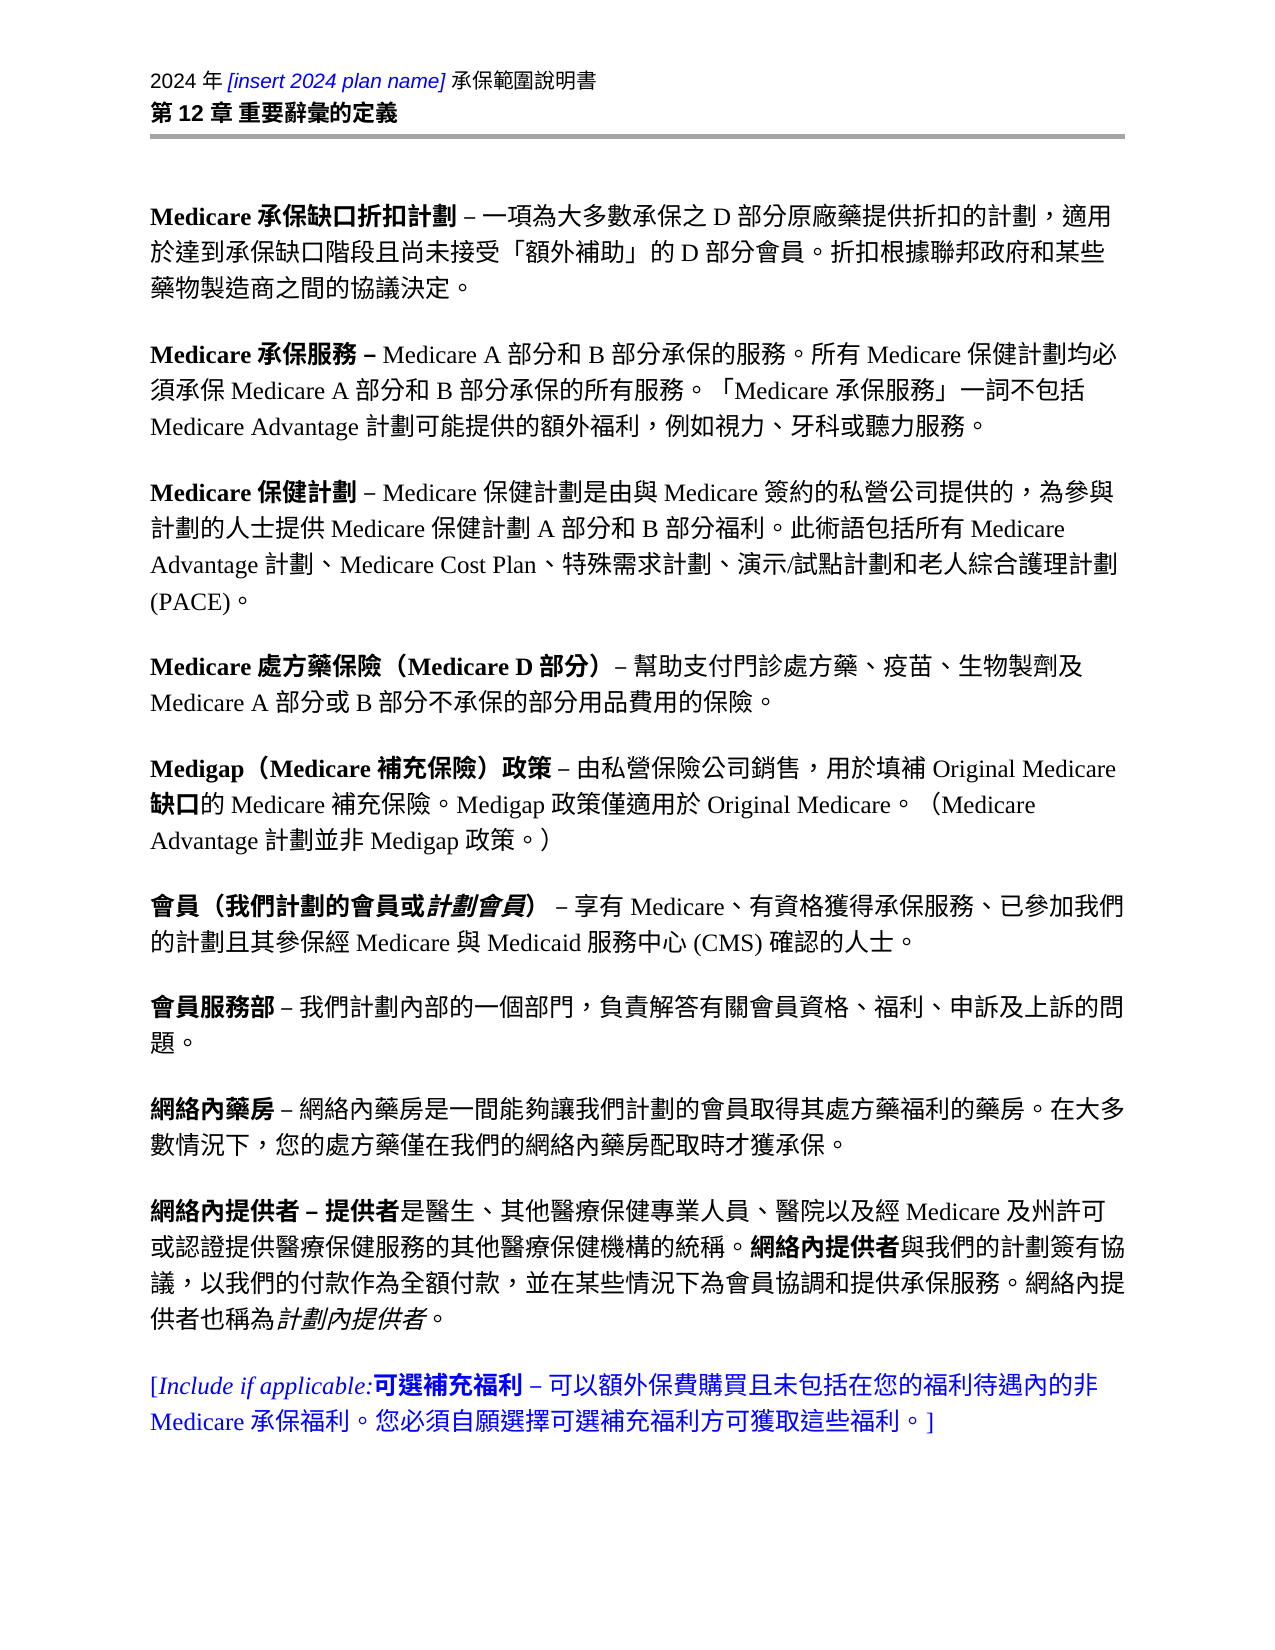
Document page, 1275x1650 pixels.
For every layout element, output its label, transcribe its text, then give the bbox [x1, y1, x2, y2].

text Medicare 保健計劃 – Medicare 保健計劃是由與 Medicare 簽約的私營公司提供的，為參與計劃的人士提供 Medicare 保健計劃 A 部分和 B 部分福利。此術語包括所有 Medicare Advantage 計劃、Medicare Cost Plan、特殊需求計劃、演示/試點計劃和老人綜合護理計劃 (PACE)。 [150, 472, 1125, 617]
text Medigap（Medicare 補充保險）政策 – 由私營保險公司銷售，用於填補 Original Medicare 缺口的 Medicare 補充保險。Medigap 政策僅適用於 Original Medicare。（Medicare Advantage 計劃並非 Medigap 政策。） [150, 748, 1125, 857]
text 網絡內藥房 – 網絡內藥房是一間能夠讓我們計劃的會員取得其處方藥福利的藥房。在大多數情況下，您的處方藥僅在我們的網絡內藥房配取時才獲承保。 [150, 1089, 1125, 1162]
text 網絡內提供者 – 提供者是醫生、其他醫療保健專業人員、醫院以及經 Medicare 及州許可或認證提供醫療保健服務的其他醫療保健機構的統稱。網絡內提供者與我們的計劃簽有協議，以我們的付款作為全額付款，並在某些情況下為會員協調和提供承保服務。網絡內提供者也稱為計劃內提供者。 [150, 1191, 1125, 1336]
text Medicare 承保服務 – Medicare A 部分和 B 部分承保的服務。所有 Medicare 保健計劃均必須承保 Medicare A 部分和 B 部分承保的所有服務。「Medicare 承保服務」一詞不包括 Medicare Advantage 計劃可能提供的額外福利，例如視力、牙科或聽力服務。 [150, 334, 1125, 443]
text Medicare 承保缺口折扣計劃 – 一項為大多數承保之 D 部分原廠藥提供折扣的計劃，適用於達到承保缺口階段且尚未接受「額外補助」的 D 部分會員。折扣根據聯邦政府和某些藥物製造商之間的協議決定。 [150, 196, 1125, 305]
text [Include if applicable:可選補充福利 – 可以額外保費購買且未包括在您的福利待遇內的非 Medicare 承保福利。您必須自願選擇可選補充福利方可獲取這些福利。] [150, 1365, 1125, 1438]
text 會員（我們計劃的會員或計劃會員） – 享有 Medicare、有資格獲得承保服務、已參加我們的計劃且其參保經 Medicare 與 Medicaid 服務中心 (CMS) 確認的人士。 [150, 886, 1125, 958]
text 會員服務部 – 我們計劃內部的一個部門，負責解答有關會員資格、福利、申訴及上訴的問題。 [150, 988, 1125, 1060]
text Medicare 處方藥保險（Medicare D 部分）– 幫助支付門診處方藥、疫苗、生物製劑及 Medicare A 部分或 B 部分不承保的部分用品費用的保險。 [150, 646, 1125, 719]
